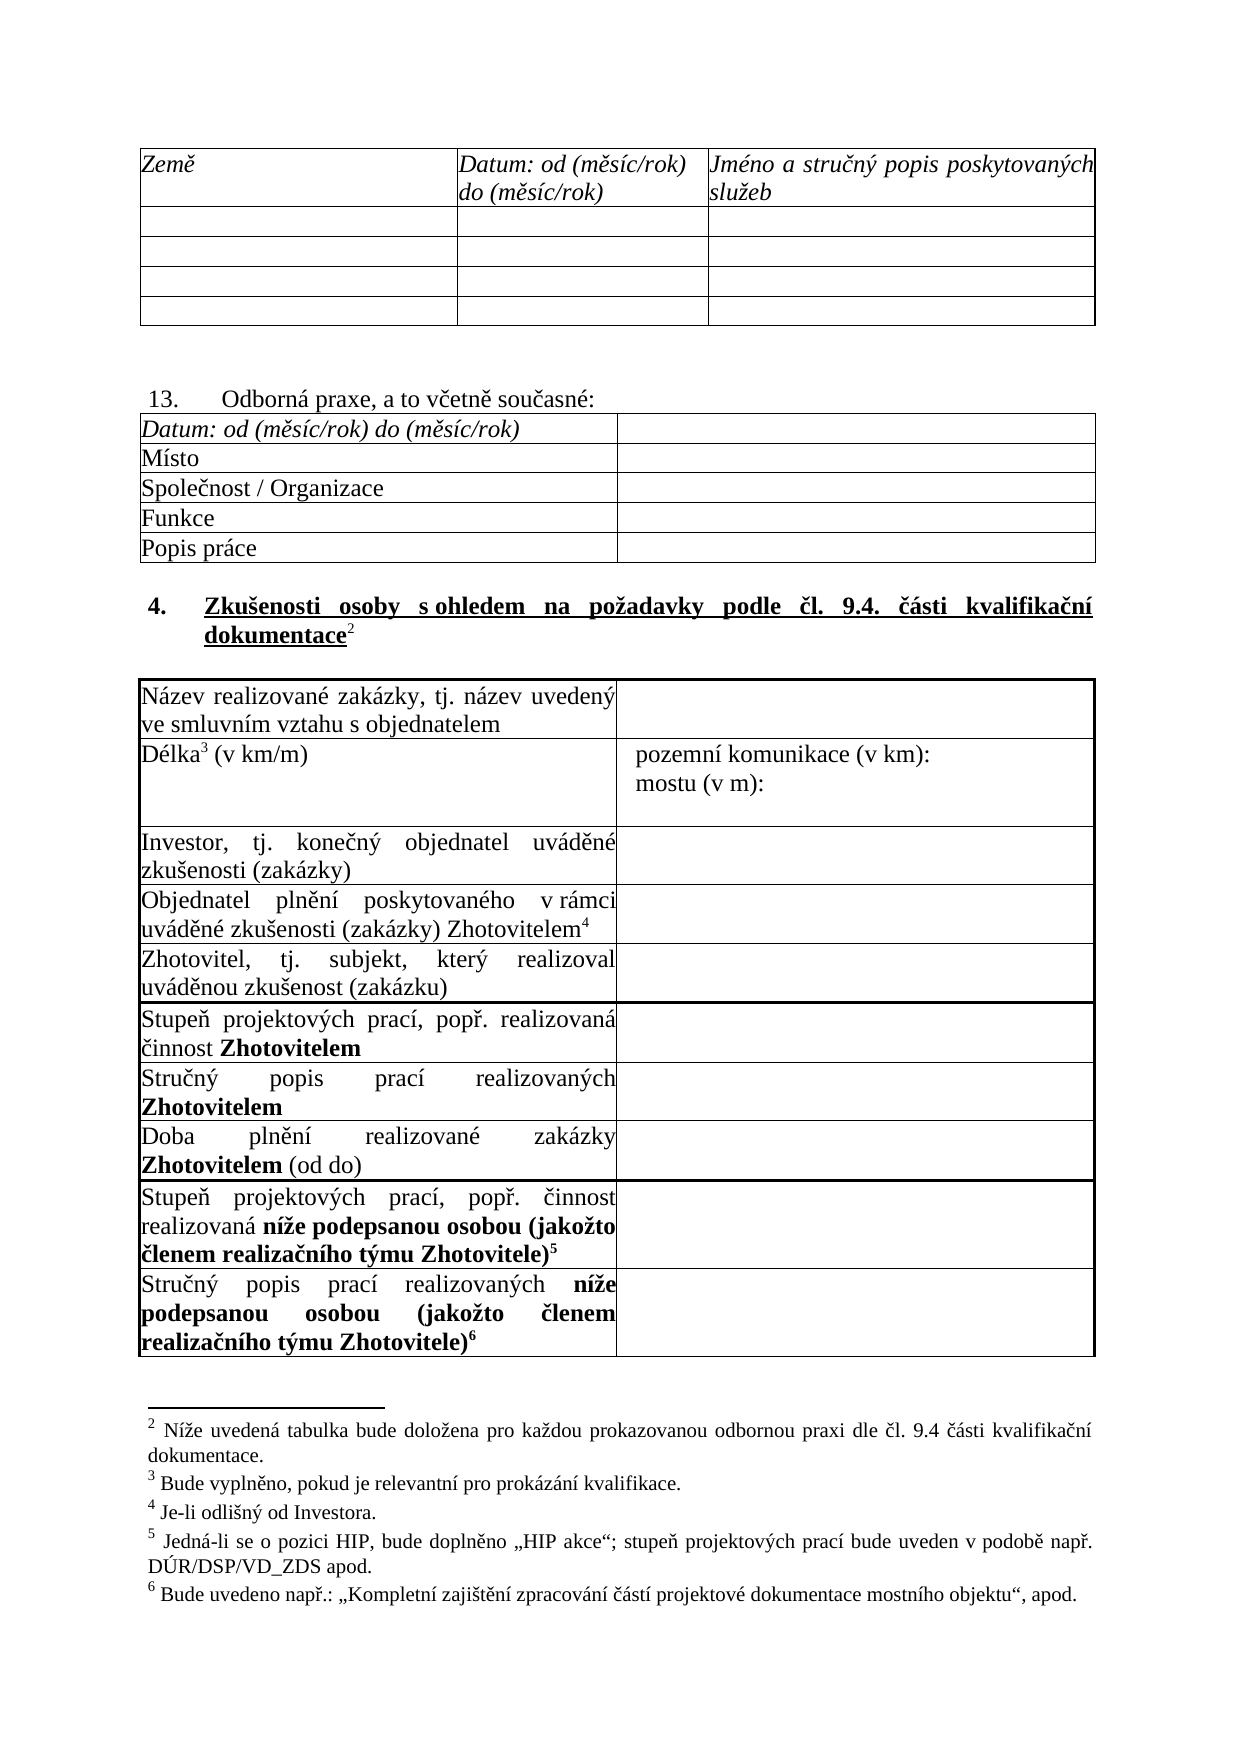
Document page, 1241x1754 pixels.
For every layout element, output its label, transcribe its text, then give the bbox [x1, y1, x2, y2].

table_header [617, 681, 1093, 738]
table_cell [618, 473, 1095, 502]
table_cell Délka (v km/m) [141, 739, 616, 826]
table_cell pozemní komunikace (v km): mostu (v m): [617, 739, 1093, 826]
table_cell Funkce [141, 503, 617, 532]
table_cell Společnost / Organizace [141, 473, 617, 502]
table_cell Popis práce [141, 533, 617, 562]
table_header Země [141, 149, 457, 206]
table_cell [141, 237, 457, 266]
table_cell Stupeň projektových prací, popř. činnost realizovaná níže podepsanou osobou (jakožto členem realizačního týmu Zhotovitele) [141, 1182, 616, 1268]
table_cell [709, 237, 1094, 266]
table_cell Stručný popis prací realizovaných Zhotovitelem [141, 1063, 616, 1120]
table_cell Stručný popis prací realizovaných níže podepsanou osobou (jakožto členem realizačního týmu Zhotovitele) [141, 1269, 616, 1356]
table_cell [617, 885, 1093, 943]
table_header [618, 414, 1095, 442]
table_cell [709, 207, 1094, 236]
table_cell Doba plnění realizované zakázky Zhotovitelem (od do) [141, 1121, 616, 1179]
table_cell [617, 1004, 1093, 1062]
table_cell [618, 444, 1095, 472]
table_header Datum: od (měsíc/rok) do (měsíc/rok) [141, 414, 617, 442]
table_header Název realizované zakázky, tj. název uvedený ve smluvním vztahu s objednatelem [141, 681, 616, 738]
table_cell [458, 237, 708, 266]
table_cell [617, 1269, 1093, 1356]
list Zkušenosti osoby s ohledem na požadavky podle čl. 9.4. části kvalifikační dokumentace [148, 591, 1093, 649]
table_cell [141, 207, 457, 236]
table_header Jméno a stručný popis poskytovaných služeb [709, 149, 1094, 206]
table_cell [458, 267, 708, 296]
table_cell [618, 503, 1095, 532]
table_cell [617, 944, 1093, 1001]
table_header Datum: od (měsíc/rok) do (měsíc/rok) [458, 149, 708, 206]
table_cell [617, 1063, 1093, 1120]
table_cell [617, 1121, 1093, 1179]
table_cell Zhotovitel, tj. subjekt, který realizoval uváděnou zkušenost (zakázku) [141, 944, 616, 1001]
table_cell Objednatel plnění poskytovaného v rámci uváděné zkušenosti (zakázky) Zhotovitelem [141, 885, 616, 943]
table_cell Investor, tj. konečný objednatel uváděné zkušenosti (zakázky) [141, 827, 616, 884]
table_cell [458, 207, 708, 236]
table_cell [709, 297, 1094, 325]
table_cell Stupeň projektových prací, popř. realizovaná činnost Zhotovitelem [141, 1004, 616, 1062]
table_cell [458, 297, 708, 325]
text 13. Odborná praxe, a to včetně současné: [148, 384, 1093, 413]
table_cell [141, 267, 457, 296]
table_cell [709, 267, 1094, 296]
table_cell [617, 1182, 1093, 1268]
table_cell Místo [141, 444, 617, 472]
table_cell [618, 533, 1095, 562]
table_cell [617, 827, 1093, 884]
table_cell [141, 297, 457, 325]
